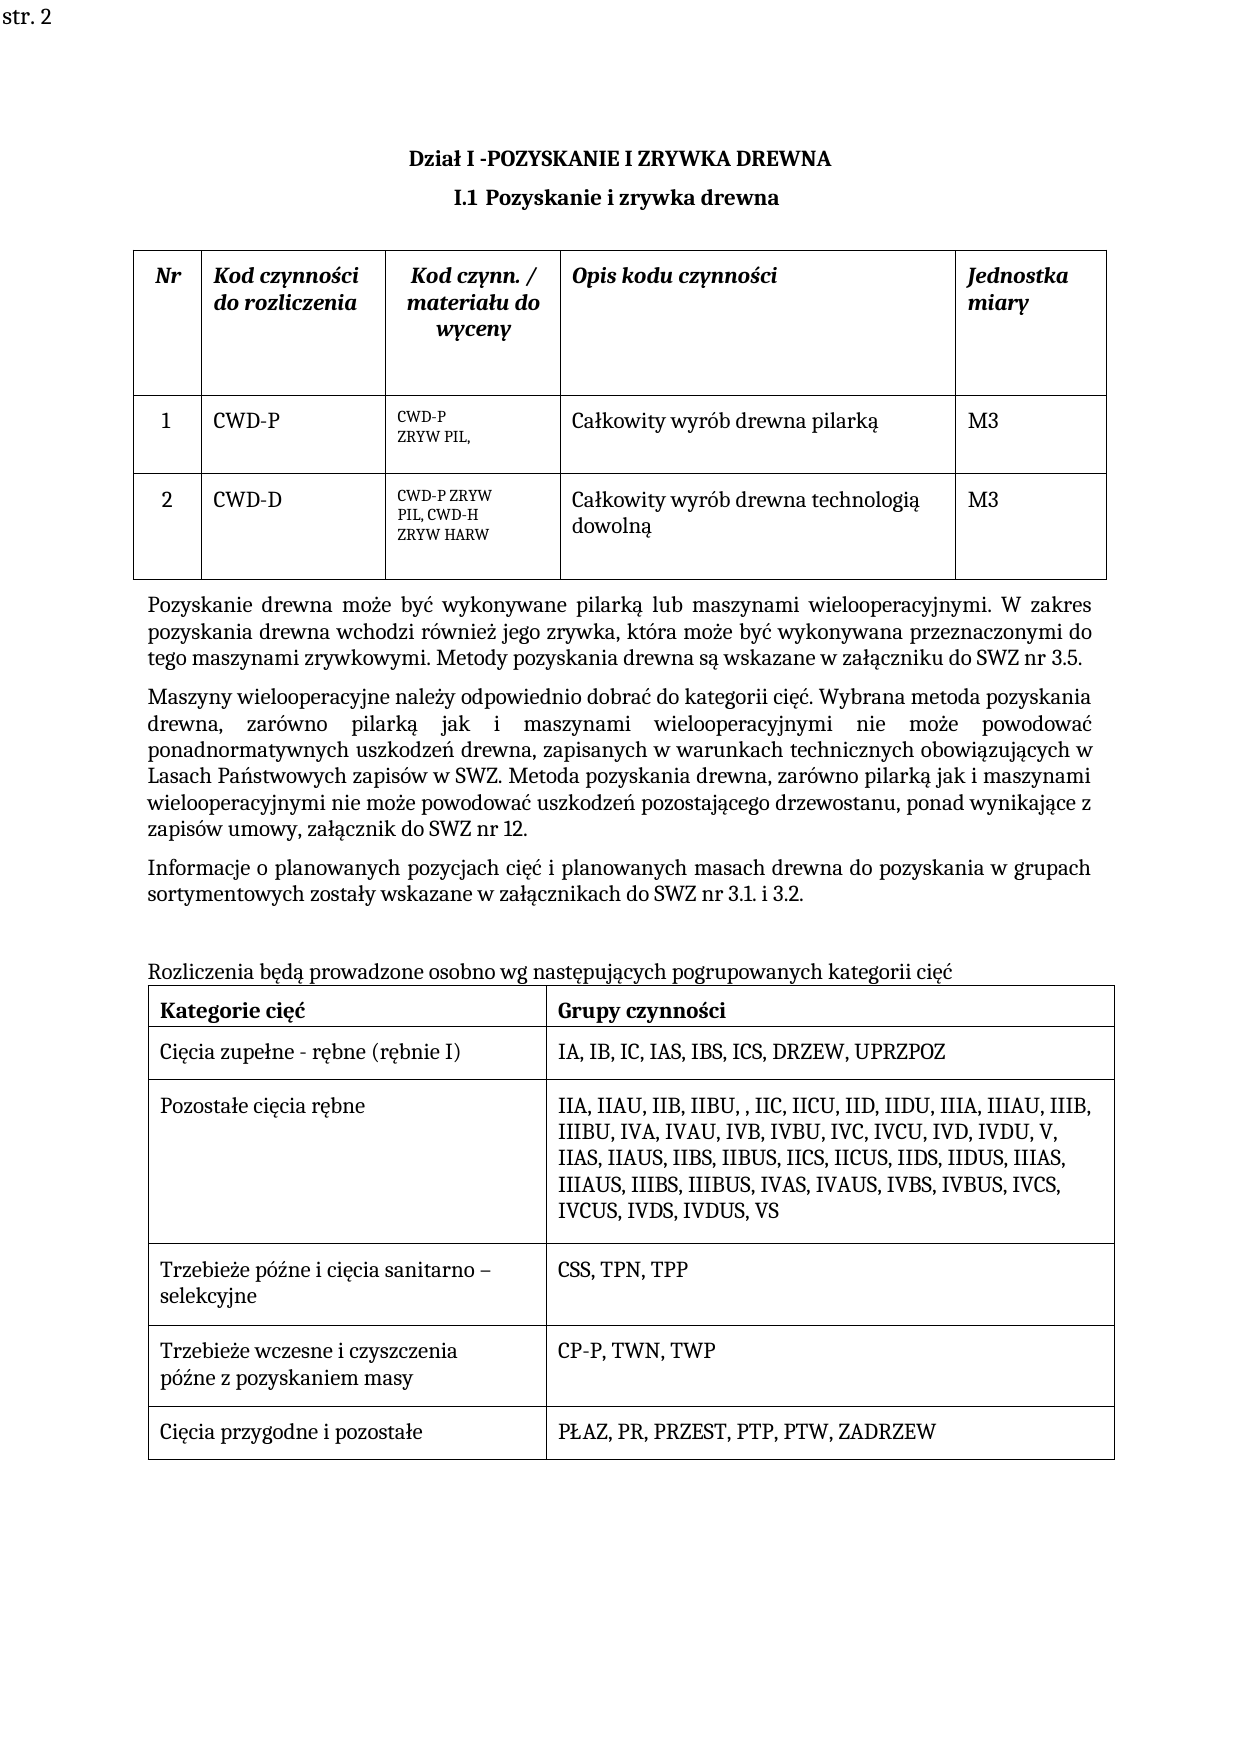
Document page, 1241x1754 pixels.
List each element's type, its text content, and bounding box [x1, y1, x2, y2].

table_header Opis kodu czynności [561, 251, 955, 394]
text Rozliczenia będą prowadzone osobno wg następujących pogrupowanych kategorii cięć [147, 958, 1119, 985]
table_header Jednostka miary [956, 251, 1106, 394]
table_header Kod czynn. / materiału do wyceny [386, 251, 560, 394]
table_header Grupy czynności [547, 986, 1114, 1026]
table_cell CSS, TPN, TPP [547, 1244, 1114, 1324]
text Maszyny wielooperacyjne należy odpowiednio dobrać do kategorii cięć. Wybrana metoda pozyskania drewna, zarówno pilarką jak i maszynami wielooperacyjnymi nie może powodować ponadnormatywnych uszkodzeń drewna, zapisanych w warunkach technicznych obowiązujących w Lasach Państwowych zapisów w SWZ. Metoda pozyskania drewna, zarówno pilarką jak i maszynami wielooperacyjnymi nie może powodować uszkodzeń pozostającego drzewostanu, ponad wynikające z zapisów umowy, załącznik do SWZ nr 12. [147, 684, 1093, 842]
table_cell CWD-P ZRYW PIL, CWD-H ZRYW HARW [386, 474, 560, 579]
table_header Nr [134, 251, 201, 394]
table_cell CWD-D [202, 474, 385, 579]
text Pozyskanie drewna może być wykonywane pilarką lub maszynami wielooperacyjnymi. W zakres pozyskania drewna wchodzi również jego zrywka, która może być wykonywana przeznaczonymi do tego maszynami zrywkowymi. Metody pozyskania drewna są wskazane w załączniku do SWZ nr 3.5. [147, 592, 1093, 671]
table_cell CP-P, TWN, TWP [547, 1326, 1114, 1406]
text Informacje o planowanych pozycjach cięć i planowanych masach drewna do pozyskania w grupach sortymentowych zostały wskazane w załącznikach do SWZ nr 3.1. i 3.2. [147, 854, 1093, 907]
table_cell Cięcia zupełne - rębne (rębnie I) [149, 1027, 546, 1079]
table_cell Całkowity wyrób drewna technologią dowolną [561, 474, 955, 579]
table_cell PŁAZ, PR, PRZEST, PTP, PTW, ZADRZEW [547, 1407, 1114, 1459]
table_cell IA, IB, IC, IAS, IBS, ICS, DRZEW, UPRZPOZ [547, 1027, 1114, 1079]
table_cell Pozostałe cięcia rębne [149, 1080, 546, 1243]
table_cell M3 [956, 396, 1106, 473]
table_cell Trzebieże wczesne i czyszczenia późne z pozyskaniem masy [149, 1326, 546, 1406]
table_cell 2 [134, 474, 201, 579]
list Pozyskanie i zrywka drewna [453, 184, 1119, 211]
table_cell CWD-P ZRYW PIL, [386, 396, 560, 473]
text Dział I -POZYSKANIE I ZRYWKA DREWNA [146, 146, 1094, 172]
table_cell IIA, IIAU, IIB, IIBU, , IIC, IICU, IID, IIDU, IIIA, IIIAU, IIIB, IIIBU, IVA, IVAU, IVB, IVBU, IVC, IVCU, IVD, IVDU, V, IIAS, IIAUS, IIBS, IIBUS, IICS, IICUS, IIDS, IIDUS, IIIAS, IIIAUS, IIIBS, IIIBUS, IVAS, IVAUS, IVBS, IVBUS, IVCS, IVCUS, IVDS, IVDUS, VS [547, 1080, 1114, 1243]
table_header Kategorie cięć [149, 986, 546, 1026]
table_cell Trzebieże późne i cięcia sanitarno – selekcyjne [149, 1244, 546, 1324]
table_header Kod czynności do rozliczenia [202, 251, 385, 394]
table_cell 1 [134, 396, 201, 473]
table_cell CWD-P [202, 396, 385, 473]
table_cell Cięcia przygodne i pozostałe [149, 1407, 546, 1459]
table_cell M3 [956, 474, 1106, 579]
table_cell Całkowity wyrób drewna pilarką [561, 396, 955, 473]
